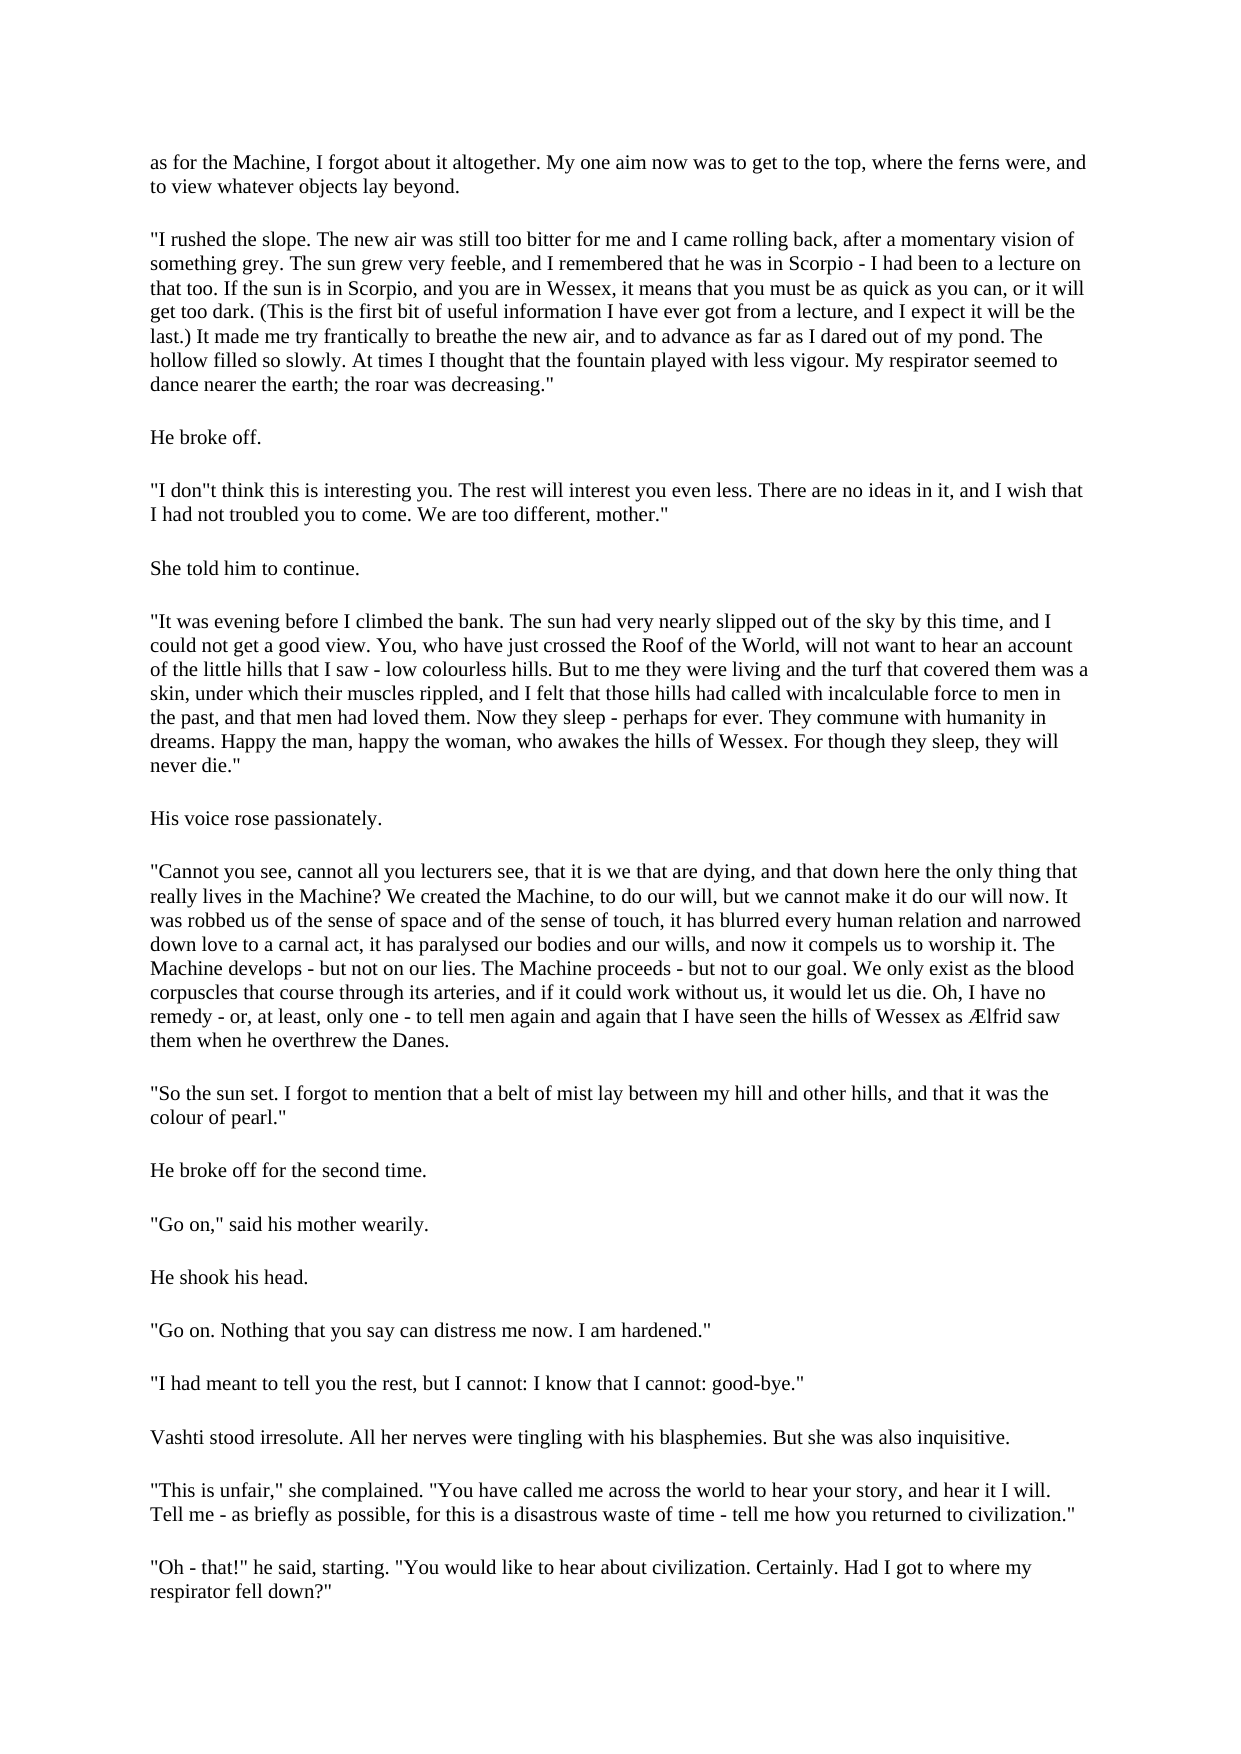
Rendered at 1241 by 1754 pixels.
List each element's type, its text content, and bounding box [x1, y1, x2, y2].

text She told him to continue. [150, 555, 1090, 579]
text He broke off for the second time. [150, 1158, 1090, 1182]
text "Cannot you see, cannot all you lecturers see, that it is we that are dying, and that down here the only thing that really lives in the Machine? We created the Machine, to do our will, but we cannot make it do our will now. It was robbed us of the sense of space and of the sense of touch, it has blurred every human relation and narrowed down love to a carnal act, it has paralysed our bodies and our wills, and now it compels us to worship it. The Machine develops - but not on our lies. The Machine proceeds - but not to our goal. We only exist as the blood corpuscles that course through its arteries, and if it could work without us, it would let us die. Oh, I have no remedy - or, at least, only one - to tell men again and again that I have seen the hills of Wessex as Ælfrid saw them when he overthrew the Danes. [150, 859, 1090, 1052]
text His voice rose passionately. [150, 806, 1090, 830]
text "It was evening before I climbed the bank. The sun had very nearly slipped out of the sky by this time, and I could not get a good view. You, who have just crossed the Roof of the World, will not want to hear an account of the little hills that I saw - low colourless hills. But to me they were living and the turf that covered them was a skin, under which their muscles rippled, and I felt that those hills had called with incalculable force to men in the past, and that men had loved them. Now they sleep - perhaps for ever. They commune with humanity in dreams. Happy the man, happy the woman, who awakes the hills of Wessex. For though they sleep, they will never die." [150, 609, 1090, 777]
text "Go on," said his mother wearily. [150, 1212, 1090, 1236]
text "I don"t think this is interesting you. The rest will interest you even less. There are no ideas in it, and I wish that I had not troubled you to come. We are too different, mother." [150, 478, 1090, 526]
text "I rushed the slope. The new air was still too bitter for me and I came rolling back, after a momentary vision of something grey. The sun grew very feeble, and I remembered that he was in Scorpio - I had been to a lecture on that too. If the sun is in Scorpio, and you are in Wessex, it means that you must be as quick as you can, or it will get too dark. (This is the first bit of useful information I have ever got from a lecture, and I expect it will be the last.) It made me try frantically to breathe the new air, and to advance as far as I dared out of my pond. The hollow filled so slowly. At times I thought that the fountain played with less vigour. My respirator seemed to dance nearer the earth; the roar was decreasing." [150, 227, 1090, 396]
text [150, 150, 1090, 198]
text Vashti stood irresolute. All her nerves were tingling with his blasphemies. But she was also inquisitive. [150, 1424, 1090, 1449]
text He broke off. [150, 425, 1090, 449]
text "Go on. Nothing that you say can distress me now. I am hardened." [150, 1318, 1090, 1342]
text "So the sun set. I forgot to mention that a belt of mist lay between my hill and other hills, and that it was the colour of pearl." [150, 1081, 1090, 1129]
text "Oh - that!" he said, starting. "You would like to hear about civilization. Certainly. Had I got to where my respirator fell down?" [150, 1555, 1090, 1603]
text "I had meant to tell you the rest, but I cannot: I know that I cannot: good-bye." [150, 1371, 1090, 1395]
text "This is unfair," she complained. "You have called me across the world to hear your story, and hear it I will. Tell me - as briefly as possible, for this is a disastrous waste of time - tell me how you returned to civilization." [150, 1478, 1090, 1526]
text He shook his head. [150, 1265, 1090, 1289]
